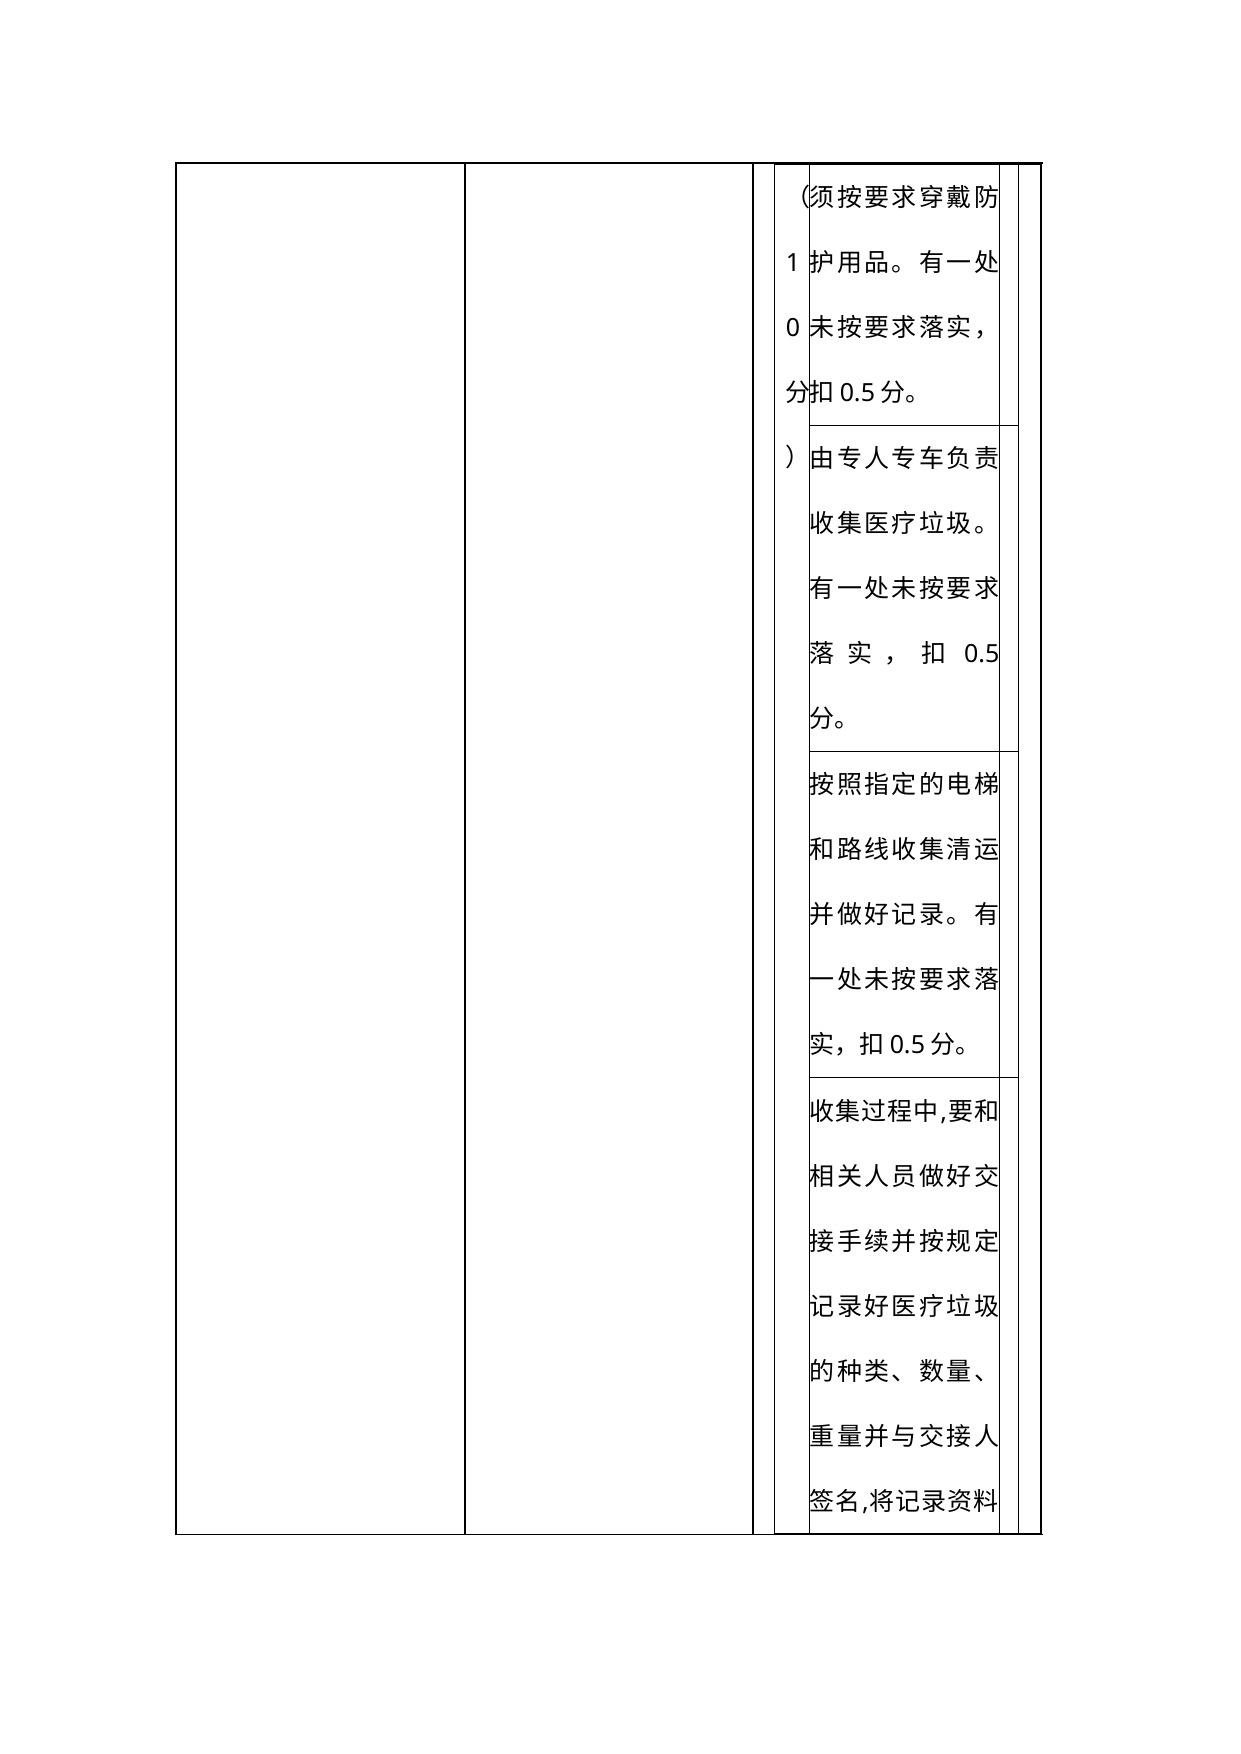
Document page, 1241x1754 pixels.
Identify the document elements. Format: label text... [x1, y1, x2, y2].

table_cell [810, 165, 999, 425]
table_cell [466, 164, 752, 1534]
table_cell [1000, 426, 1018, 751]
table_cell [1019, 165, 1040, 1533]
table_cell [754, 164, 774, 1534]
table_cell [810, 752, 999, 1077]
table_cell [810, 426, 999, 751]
table_cell 1 [177, 164, 464, 1534]
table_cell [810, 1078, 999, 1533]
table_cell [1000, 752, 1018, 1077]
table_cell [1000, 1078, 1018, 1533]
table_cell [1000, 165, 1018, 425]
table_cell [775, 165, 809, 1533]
